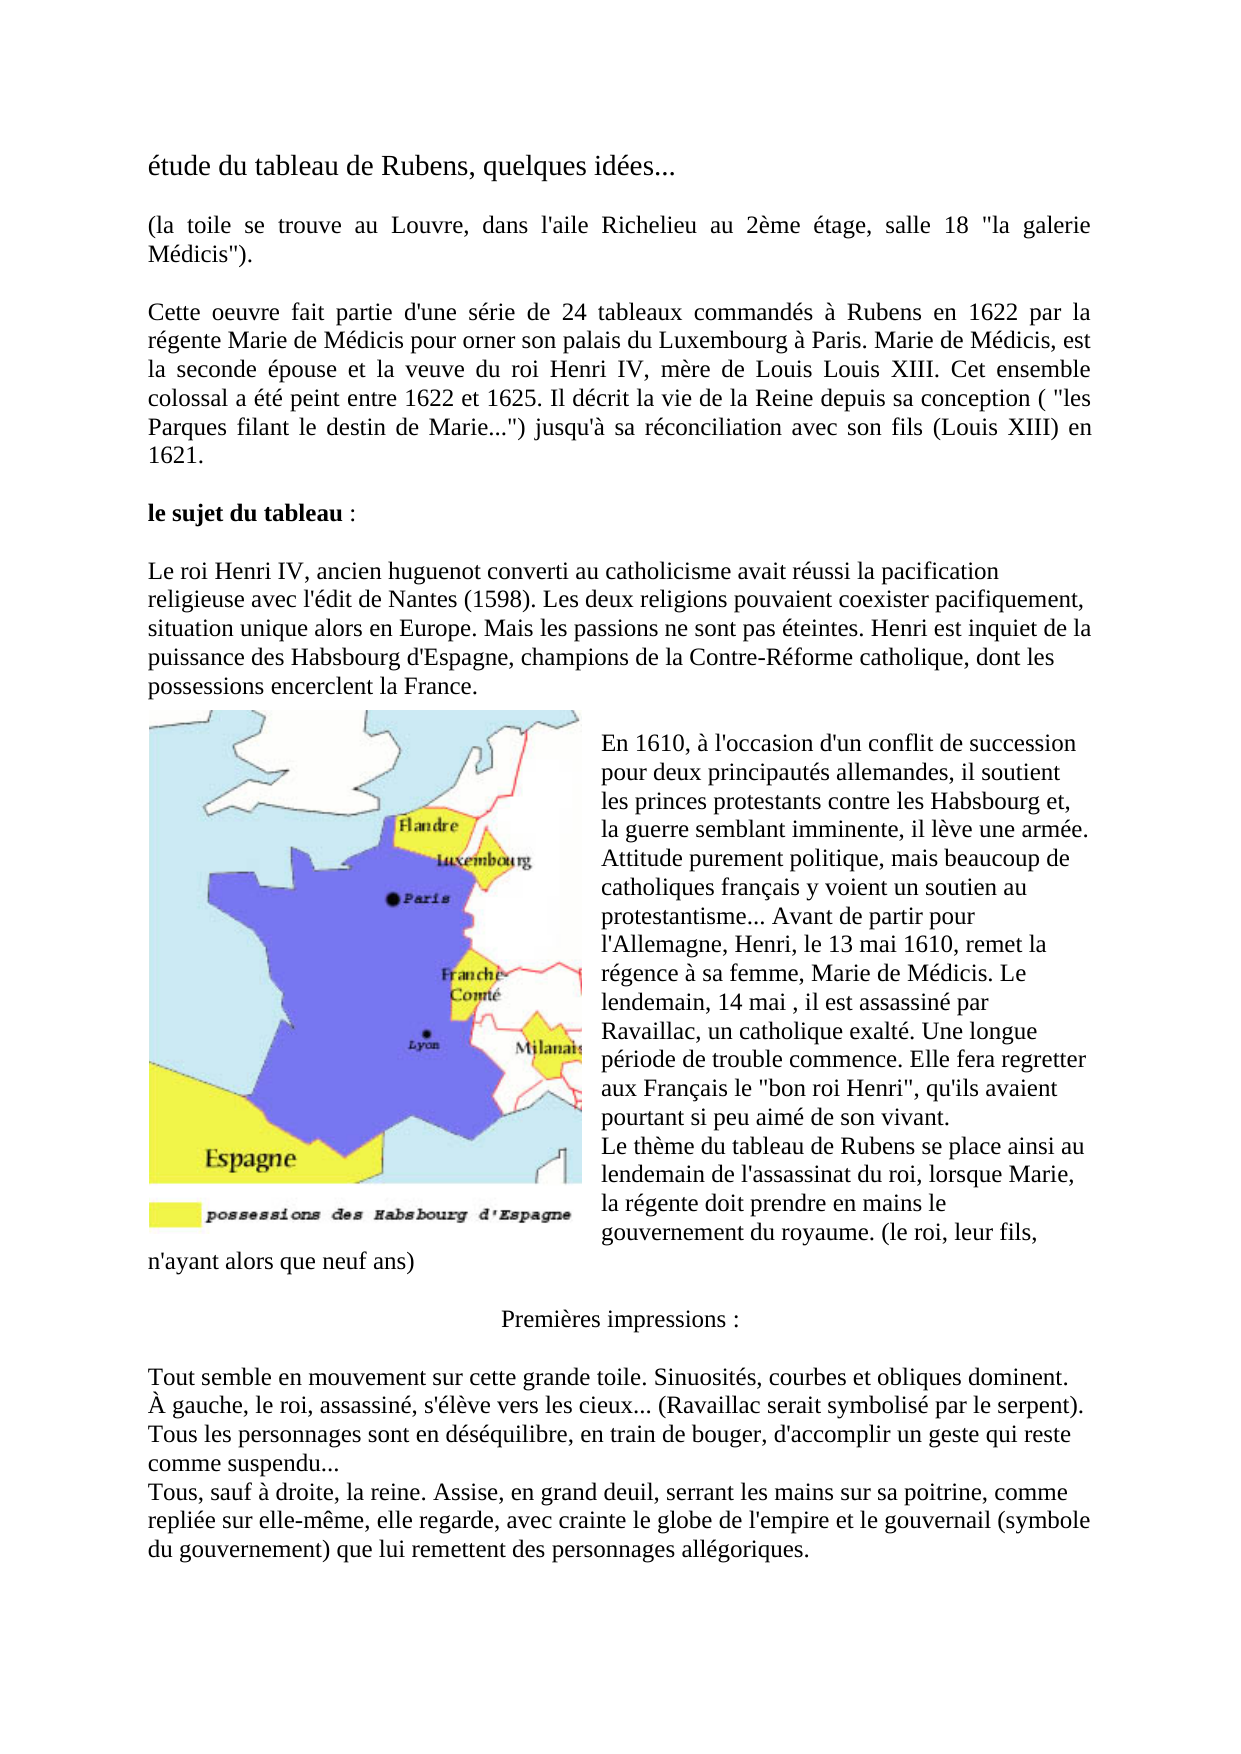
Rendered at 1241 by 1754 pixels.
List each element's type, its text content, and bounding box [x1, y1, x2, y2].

text étude du tableau de Rubens, quelques idées... [148, 148, 1093, 181]
text Premières impressions : [148, 1304, 1093, 1332]
picture [147, 710, 583, 1232]
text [148, 1362, 1093, 1592]
text (la toile se trouve au Louvre, dans l'aile Richelieu au 2ème étage, salle 18 "la galerie Médicis"). Cette oeuvre fait partie d'une série de 24 tableaux commandés à Rubens en 1622 par la régente Marie de Médicis pour orner son palais du Luxembourg à Paris. Marie de Médicis, est la seconde épouse et la veuve du roi Henri IV, mère de Louis Louis XIII. Cet ensemble colossal a été peint entre 1622 et 1625. Il décrit la vie de la Reine depuis sa conception ( "les Parques filant le destin de Marie...") jusqu'à sa réconciliation avec son fils (Louis XIII) en 1621. le sujet du tableau : [148, 210, 1093, 527]
